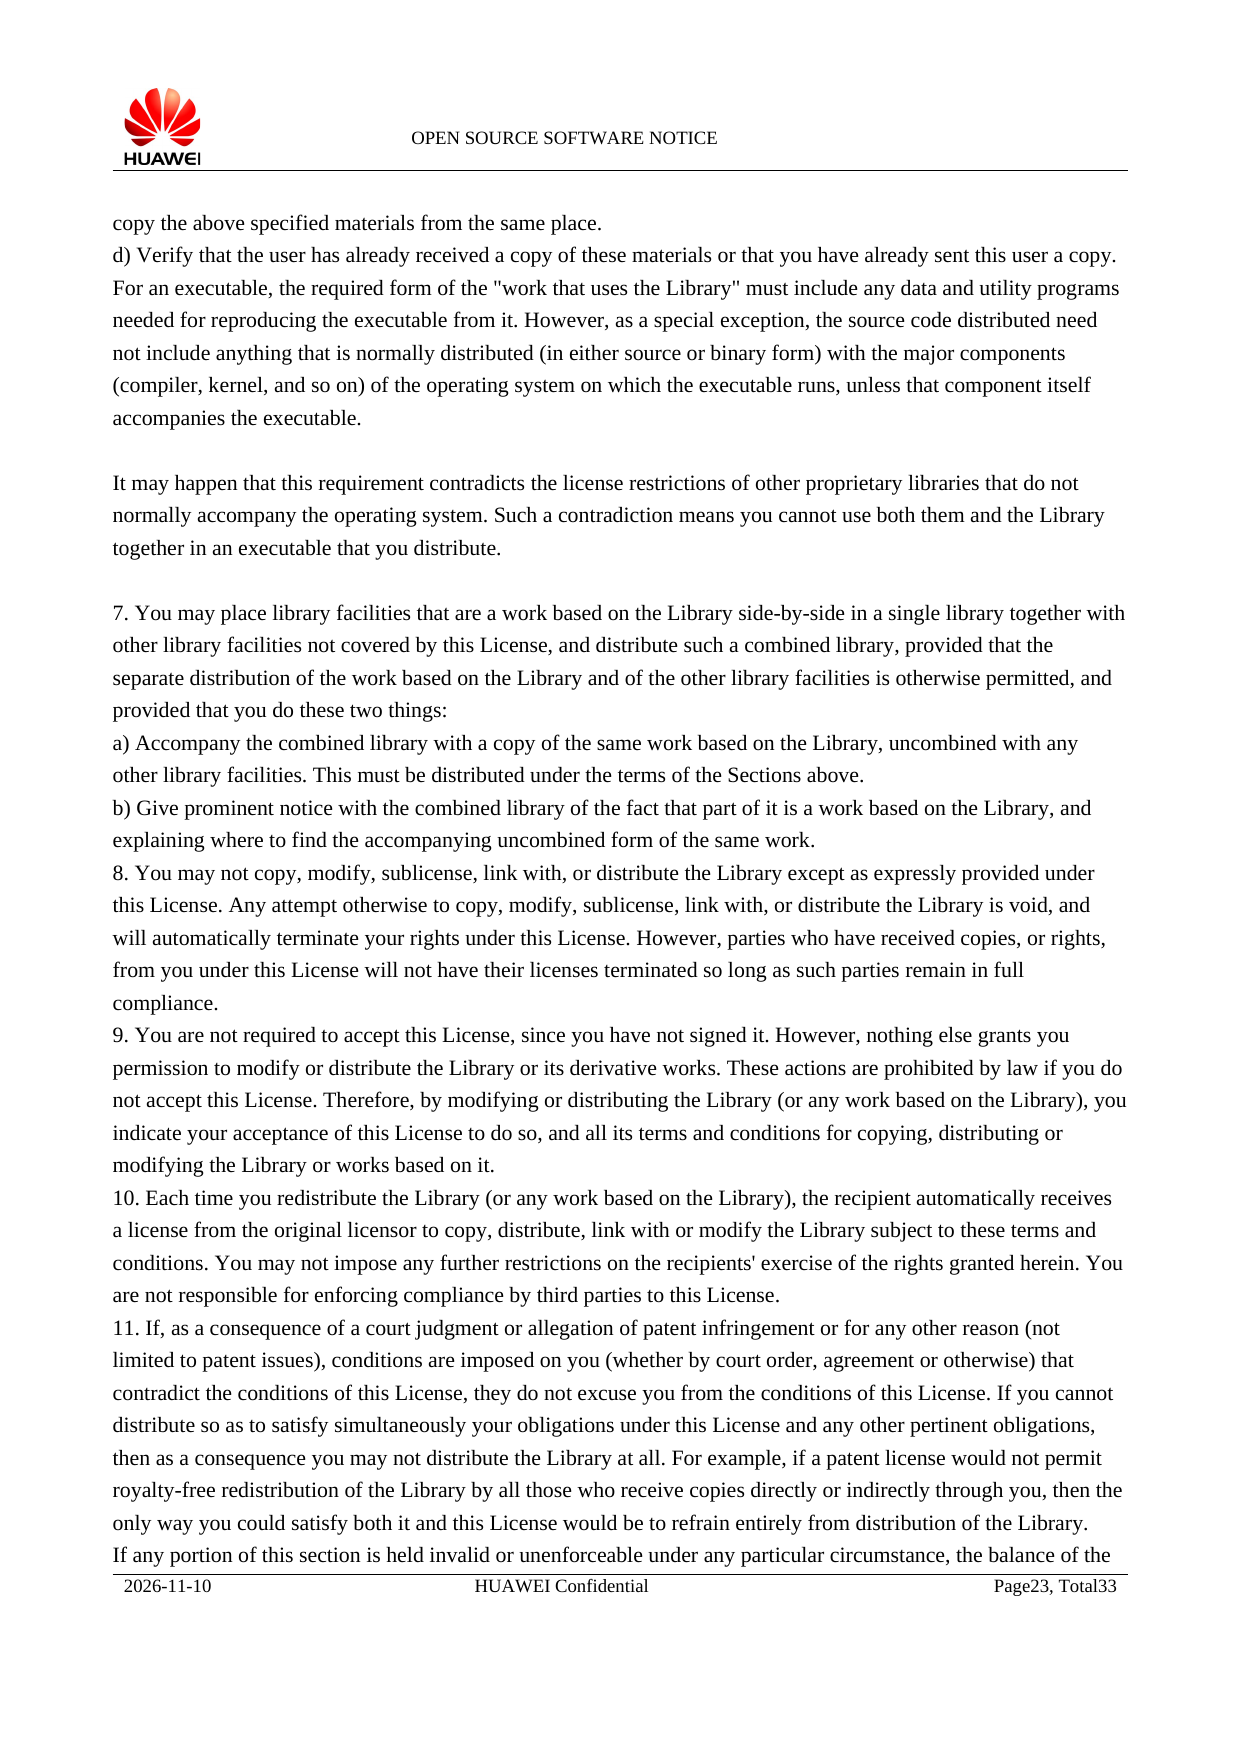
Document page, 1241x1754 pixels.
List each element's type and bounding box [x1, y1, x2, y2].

picture [124, 88, 201, 165]
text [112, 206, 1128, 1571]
